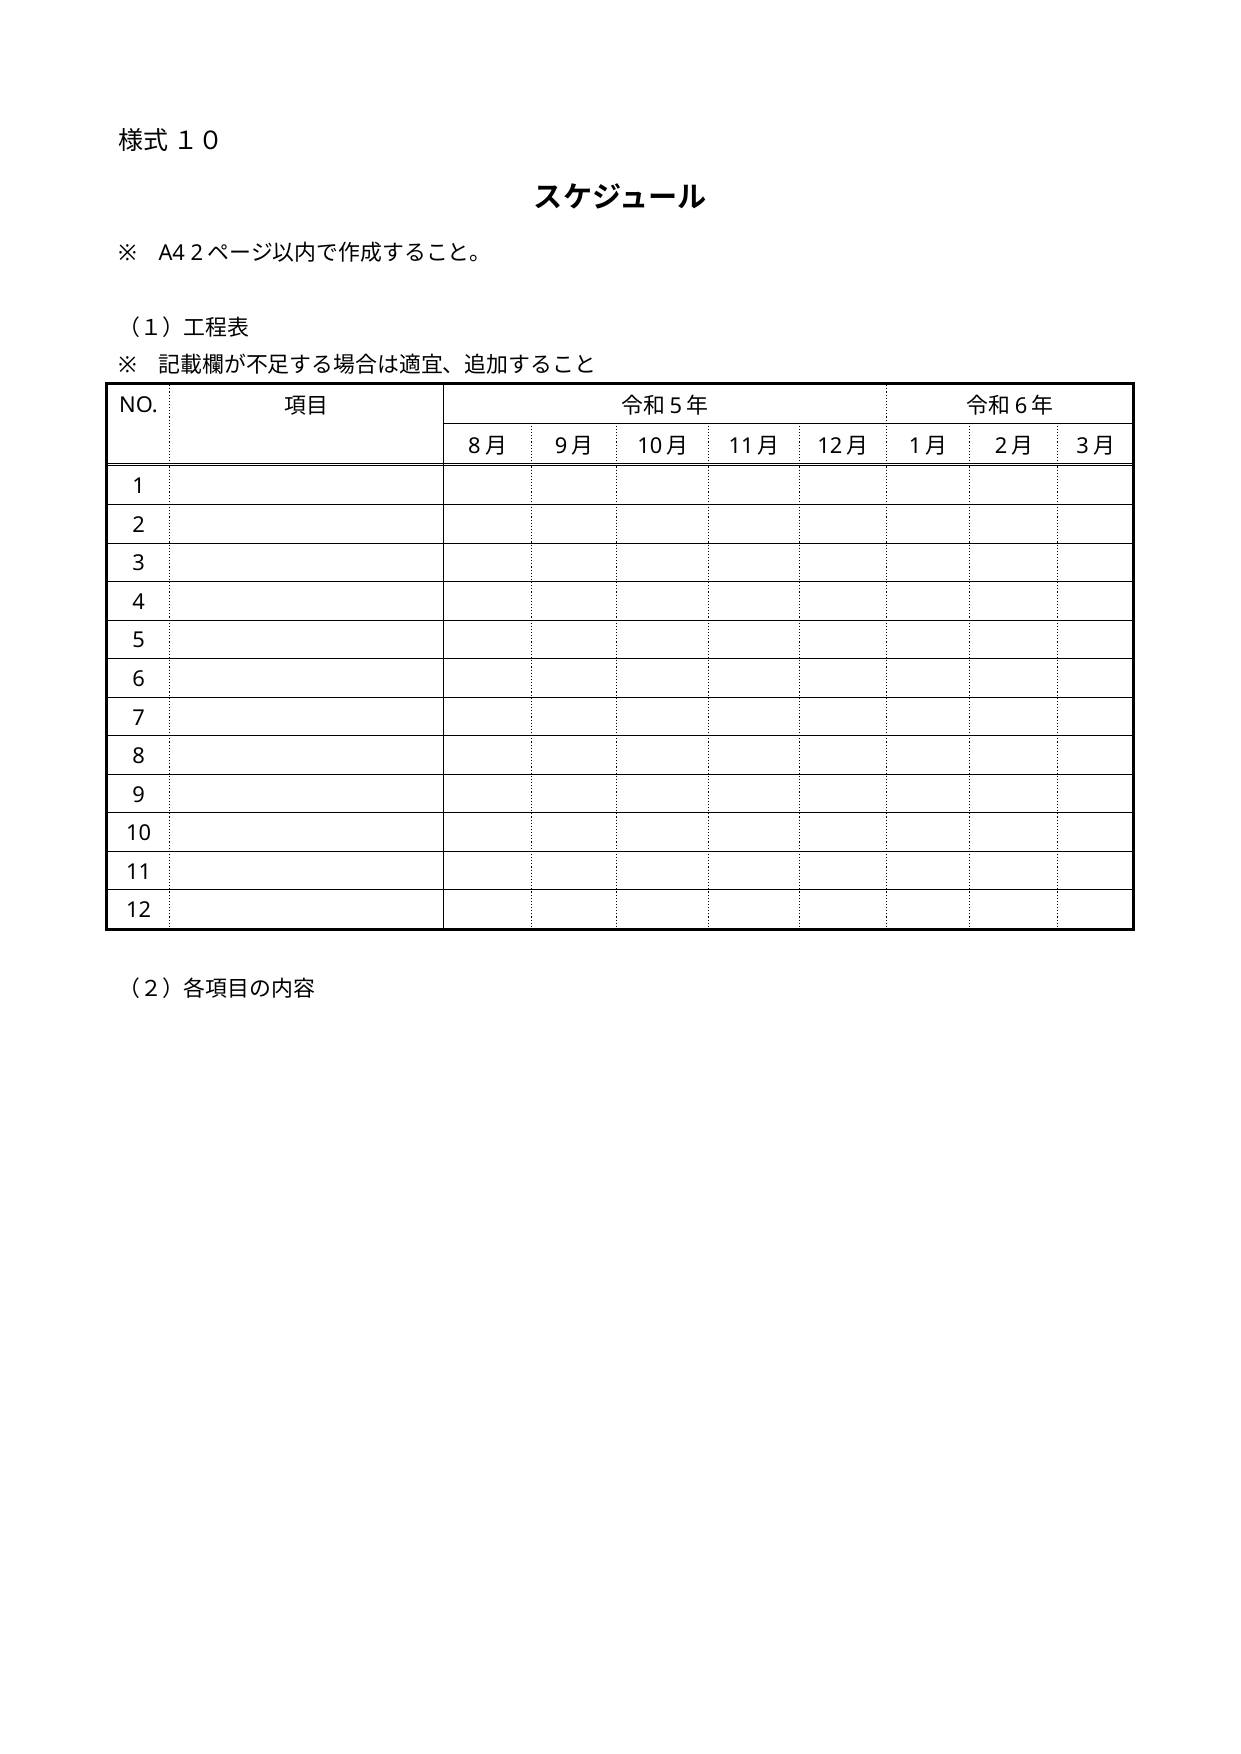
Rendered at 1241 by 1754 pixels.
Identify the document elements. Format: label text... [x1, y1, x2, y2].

table_cell [799, 736, 886, 774]
table_cell [799, 544, 886, 581]
table_cell [1058, 505, 1132, 542]
table_cell [970, 582, 1058, 619]
table_cell [531, 890, 616, 928]
table_cell [444, 582, 531, 619]
table_cell [170, 813, 443, 851]
table_cell [531, 698, 616, 735]
table_header 令和6年 [886, 385, 1132, 423]
table_cell 8月 [444, 424, 531, 463]
table_cell [444, 621, 531, 658]
table_cell [1058, 466, 1132, 504]
table_cell [170, 852, 443, 889]
table_cell 2月 [970, 424, 1058, 463]
table_cell [970, 852, 1058, 889]
table_cell 9 [108, 775, 170, 812]
table_cell [444, 505, 531, 542]
table_cell [709, 813, 799, 851]
table_cell 1 [108, 466, 170, 504]
table_cell [799, 890, 886, 928]
table_header 項目 [170, 385, 443, 463]
table_cell 3 [108, 544, 170, 581]
table_cell [886, 621, 970, 658]
table_cell [886, 890, 970, 928]
table_cell [1058, 775, 1132, 812]
table_header 令和5年 [444, 385, 886, 423]
table_cell [616, 505, 709, 542]
table_cell [886, 505, 970, 542]
table_cell [531, 505, 616, 542]
table_cell [616, 466, 709, 504]
table_cell [616, 890, 709, 928]
table_cell [444, 775, 531, 812]
table_cell [531, 466, 616, 504]
table_cell [1058, 852, 1132, 889]
table_cell [709, 505, 799, 542]
table_cell [970, 505, 1058, 542]
table_cell [531, 621, 616, 658]
table_cell [444, 698, 531, 735]
table_cell [709, 659, 799, 697]
table_cell [531, 736, 616, 774]
table_cell [444, 890, 531, 928]
table_cell [709, 466, 799, 504]
table_cell [886, 775, 970, 812]
table_cell [1058, 621, 1132, 658]
table_cell [970, 736, 1058, 774]
table_cell 11月 [709, 424, 799, 463]
table_cell [170, 544, 443, 581]
table_cell [709, 736, 799, 774]
table_cell [709, 582, 799, 619]
table_cell [616, 544, 709, 581]
table_cell [886, 659, 970, 697]
table_cell [170, 505, 443, 542]
table_cell [886, 466, 970, 504]
table_cell [970, 466, 1058, 504]
table_cell [170, 621, 443, 658]
table_cell [799, 466, 886, 504]
text （１）工程表 [118, 307, 1122, 344]
table_cell [616, 736, 709, 774]
table_cell [170, 736, 443, 774]
table_cell [799, 813, 886, 851]
table_cell [444, 659, 531, 697]
table_cell [170, 890, 443, 928]
table_cell [531, 659, 616, 697]
table_cell [799, 852, 886, 889]
table_cell [616, 659, 709, 697]
table_cell [970, 813, 1058, 851]
table_cell [616, 698, 709, 735]
table_cell [970, 544, 1058, 581]
table_cell [886, 698, 970, 735]
table_cell 3月 [1058, 424, 1132, 463]
table_cell [709, 852, 799, 889]
table_cell 10月 [616, 424, 709, 463]
table_cell [531, 813, 616, 851]
table_cell [886, 582, 970, 619]
table_cell [616, 621, 709, 658]
text ※ 記載欄が不足する場合は適宜、追加すること [118, 344, 1122, 382]
text 様式 １０ [118, 119, 1122, 157]
table_cell [170, 659, 443, 697]
table_cell 12 [108, 890, 170, 928]
table_cell [170, 775, 443, 812]
table_cell [1058, 582, 1132, 619]
table_cell 9月 [531, 424, 616, 463]
table_cell [709, 698, 799, 735]
table_cell 12月 [799, 424, 886, 463]
table_cell [444, 544, 531, 581]
table_cell [970, 659, 1058, 697]
table_cell [170, 582, 443, 619]
table_cell [616, 582, 709, 619]
table_cell [444, 736, 531, 774]
table_cell [1058, 659, 1132, 697]
table_cell [616, 775, 709, 812]
table_cell [886, 736, 970, 774]
table_cell 6 [108, 659, 170, 697]
table_cell [1058, 736, 1132, 774]
table_cell [616, 852, 709, 889]
table_cell [970, 621, 1058, 658]
text スケジュール [118, 157, 1122, 232]
table_cell [799, 698, 886, 735]
table_cell [970, 890, 1058, 928]
table_cell 7 [108, 698, 170, 735]
table_cell [531, 544, 616, 581]
table_cell [799, 582, 886, 619]
table_cell [531, 852, 616, 889]
table_cell [531, 775, 616, 812]
table_cell 2 [108, 505, 170, 542]
table_cell [170, 698, 443, 735]
table_cell [170, 466, 443, 504]
table_cell [709, 544, 799, 581]
text ※ A4 2ページ以内で作成すること。 [118, 232, 1122, 269]
table_cell [886, 544, 970, 581]
table_cell [799, 505, 886, 542]
table_cell [444, 466, 531, 504]
table_cell [1058, 544, 1132, 581]
table_cell [799, 621, 886, 658]
table_cell [886, 852, 970, 889]
table_cell 8 [108, 736, 170, 774]
table_cell [1058, 813, 1132, 851]
table_cell [616, 813, 709, 851]
table_cell [1058, 890, 1132, 928]
table_cell [799, 775, 886, 812]
table_cell [1058, 698, 1132, 735]
table_cell [799, 659, 886, 697]
table_cell [709, 890, 799, 928]
table_cell [444, 813, 531, 851]
table_cell [531, 582, 616, 619]
table_cell [444, 852, 531, 889]
table_cell [970, 698, 1058, 735]
table_cell 10 [108, 813, 170, 851]
table_cell [886, 813, 970, 851]
table_cell 11 [108, 852, 170, 889]
table_cell [970, 775, 1058, 812]
table_cell 4 [108, 582, 170, 619]
table_cell [709, 775, 799, 812]
table_cell [709, 621, 799, 658]
text （２）各項目の内容 [118, 968, 1122, 1006]
table_cell 1月 [886, 424, 970, 463]
table_header NO. [108, 385, 170, 463]
table_cell 5 [108, 621, 170, 658]
